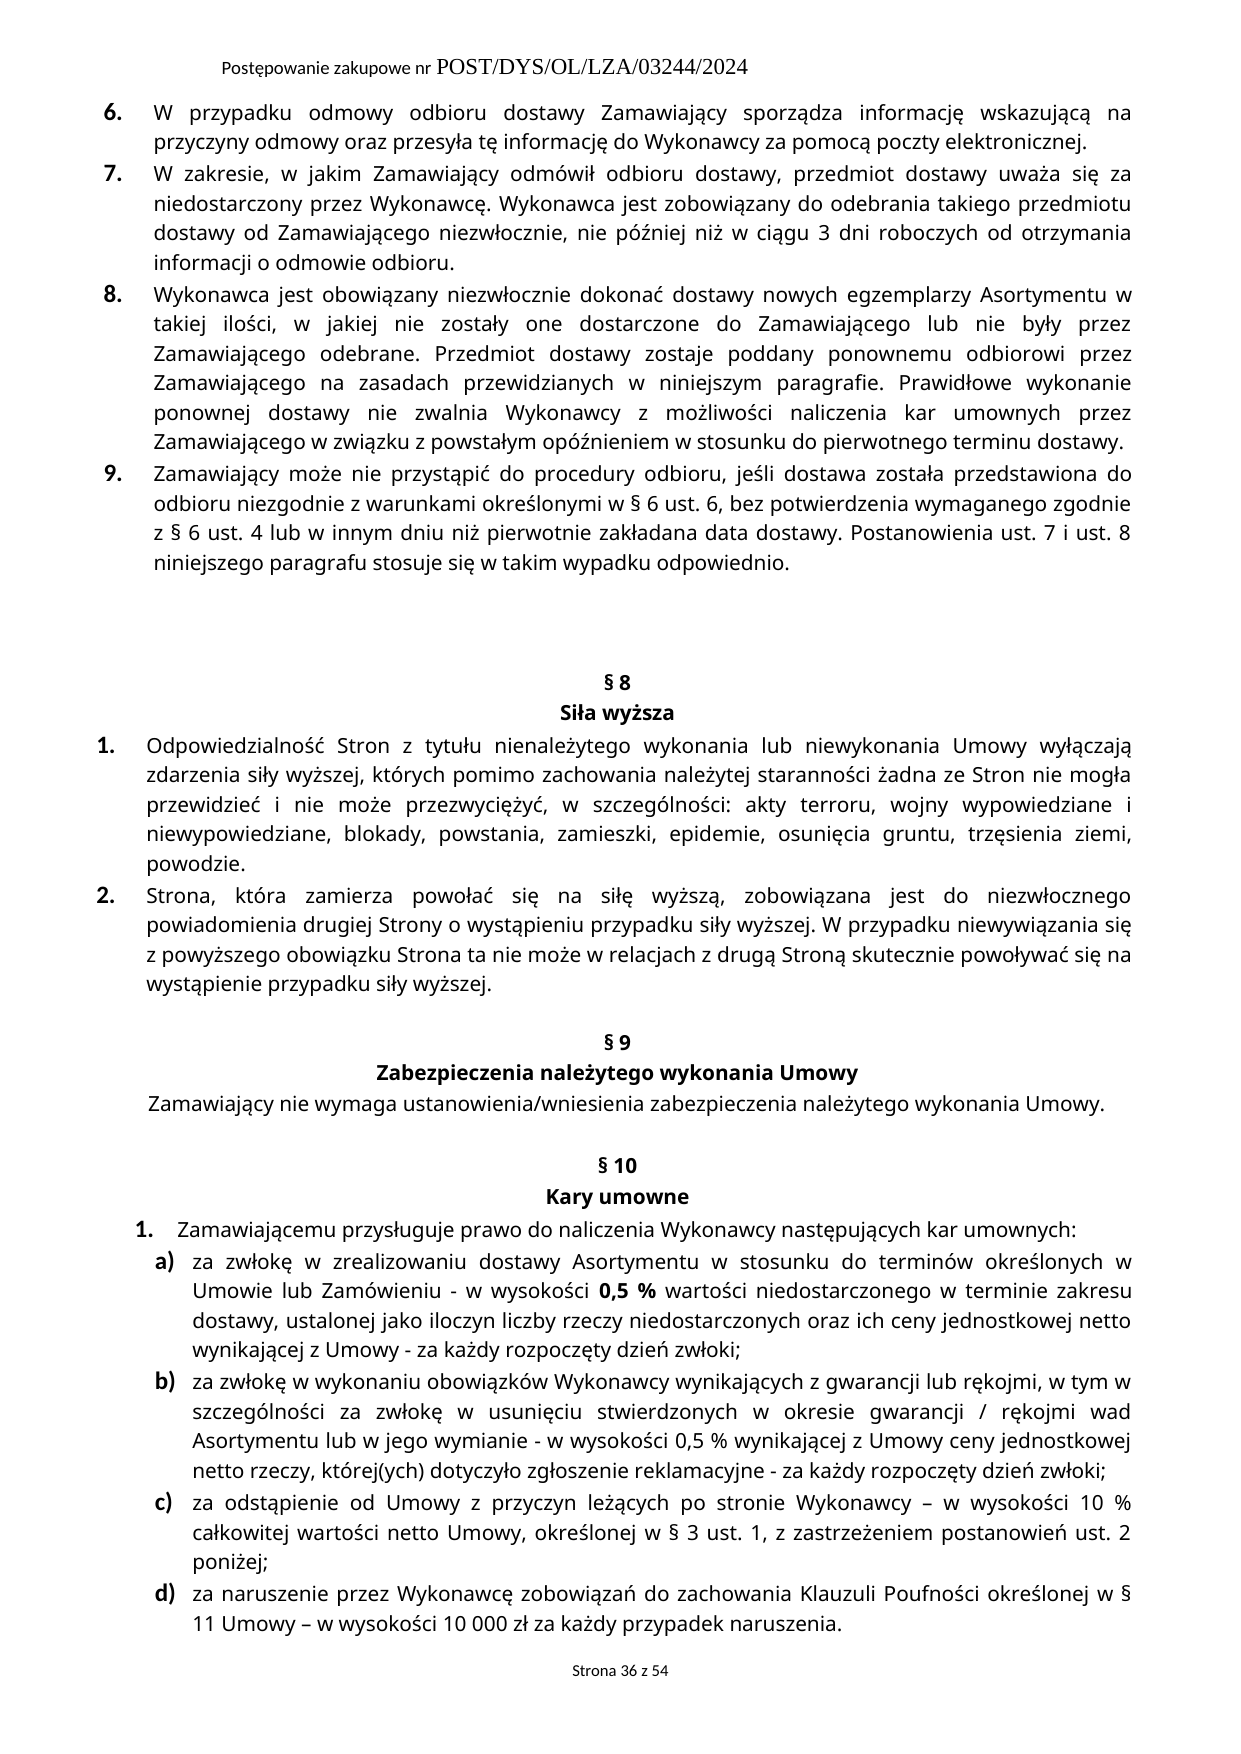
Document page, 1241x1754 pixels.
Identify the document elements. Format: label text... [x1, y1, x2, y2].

list Strona, która zamierza powołać się na siłę wyższą, zobowiązana jest do niezwłocznego powiadomienia drugiej Strony o wystąpieniu przypadku siły wyższej. W przypadku niewywiązania się z powyższego obowiązku Strona ta nie może w relacjach z drugą Stroną skutecznie powoływać się na wystąpienie przypadku siły wyższej. [96, 879, 1133, 998]
list Zamawiający może nie przystąpić do procedury odbioru, jeśli dostawa została przedstawiona do odbioru niezgodnie z warunkami określonymi w § 6 ust. 6, bez potwierdzenia wymaganego zgodnie z § 6 ust. 4 lub w innym dniu niż pierwotnie zakładana data dostawy. Postanowienia ust. 7 i ust. 8 niniejszego paragrafu stosuje się w takim wypadku odpowiednio. [103, 457, 1133, 576]
list W przypadku odmowy odbioru dostawy Zamawiający sporządza informację wskazującą na przyczyny odmowy oraz przesyła tę informację do Wykonawcy za pomocą poczty elektronicznej. [103, 96, 1133, 156]
text § 10 [142, 1152, 1092, 1180]
list za zwłokę w wykonaniu obowiązków Wykonawcy wynikających z gwarancji lub rękojmi, w tym w szczególności za zwłokę w usunięciu stwierdzonych w okresie gwarancji / rękojmi wad Asortymentu lub w jego wymianie - w wysokości 0,5 % wynikającej z Umowy ceny jednostkowej netto rzeczy, której(ych) dotyczyło zgłoszenie reklamacyjne - za każdy rozpoczęty dzień zwłoki; [154, 1366, 1133, 1484]
list Zamawiającemu przysługuje prawo do naliczenia Wykonawcy następujących kar umownych: [134, 1213, 1133, 1243]
list za odstąpienie od Umowy z przyczyn leżących po stronie Wykonawcy – w wysokości 10 % całkowitej wartości netto Umowy, określonej w § 3 ust. 1, z zastrzeżeniem postanowień ust. 2 poniżej; [154, 1486, 1133, 1576]
text Siła wyższa [142, 698, 1092, 727]
list Wykonawca jest obowiązany niezwłocznie dokonać dostawy nowych egzemplarzy Asortymentu w takiej ilości, w jakiej nie zostały one dostarczone do Zamawiającego lub nie były przez Zamawiającego odebrane. Przedmiot dostawy zostaje poddany ponownemu odbiorowi przez Zamawiającego na zasadach przewidzianych w niniejszym paragrafie. Prawidłowe wykonanie ponownej dostawy nie zwalnia Wykonawcy z możliwości naliczenia kar umownych przez Zamawiającego w związku z powstałym opóźnieniem w stosunku do pierwotnego terminu dostawy. [103, 278, 1133, 456]
list W zakresie, w jakim Zamawiający odmówił odbioru dostawy, przedmiot dostawy uważa się za niedostarczony przez Wykonawcę. Wykonawca jest zobowiązany do odebrania takiego przedmiotu dostawy od Zamawiającego niezwłocznie, nie później niż w ciągu 3 dni roboczych od otrzymania informacji o odmowie odbioru. [103, 157, 1133, 276]
list Odpowiedzialność Stron z tytułu nienależytego wykonania lub niewykonania Umowy wyłączają zdarzenia siły wyższej, których pomimo zachowania należytej staranności żadna ze Stron nie mogła przewidzieć i nie może przezwyciężyć, w szczególności: akty terroru, wojny wypowiedziane i niewypowiedziane, blokady, powstania, zamieszki, epidemie, osunięcia gruntu, trzęsienia ziemi, powodzie. [96, 729, 1133, 877]
text § 9 [142, 1028, 1092, 1056]
text Kary umowne [142, 1182, 1092, 1211]
text Zamawiający nie wymaga ustanowienia/wniesienia zabezpieczenia należytego wykonania Umowy. [148, 1089, 1133, 1117]
text Zabezpieczenia należytego wykonania Umowy [142, 1058, 1092, 1087]
list za zwłokę w zrealizowaniu dostawy Asortymentu w stosunku do terminów określonych w Umowie lub Zamówieniu - w wysokości 0,5 % wartości niedostarczonego w terminie zakresu dostawy, ustalonej jako iloczyn liczby rzeczy niedostarczonych oraz ich ceny jednostkowej netto wynikającej z Umowy - za każdy rozpoczęty dzień zwłoki; [154, 1245, 1133, 1364]
list za naruszenie przez Wykonawcę zobowiązań do zachowania Klauzuli Poufności określonej w § 11 Umowy – w wysokości 10 000 zł za każdy przypadek naruszenia. [154, 1577, 1133, 1637]
text § 8 [142, 668, 1092, 696]
